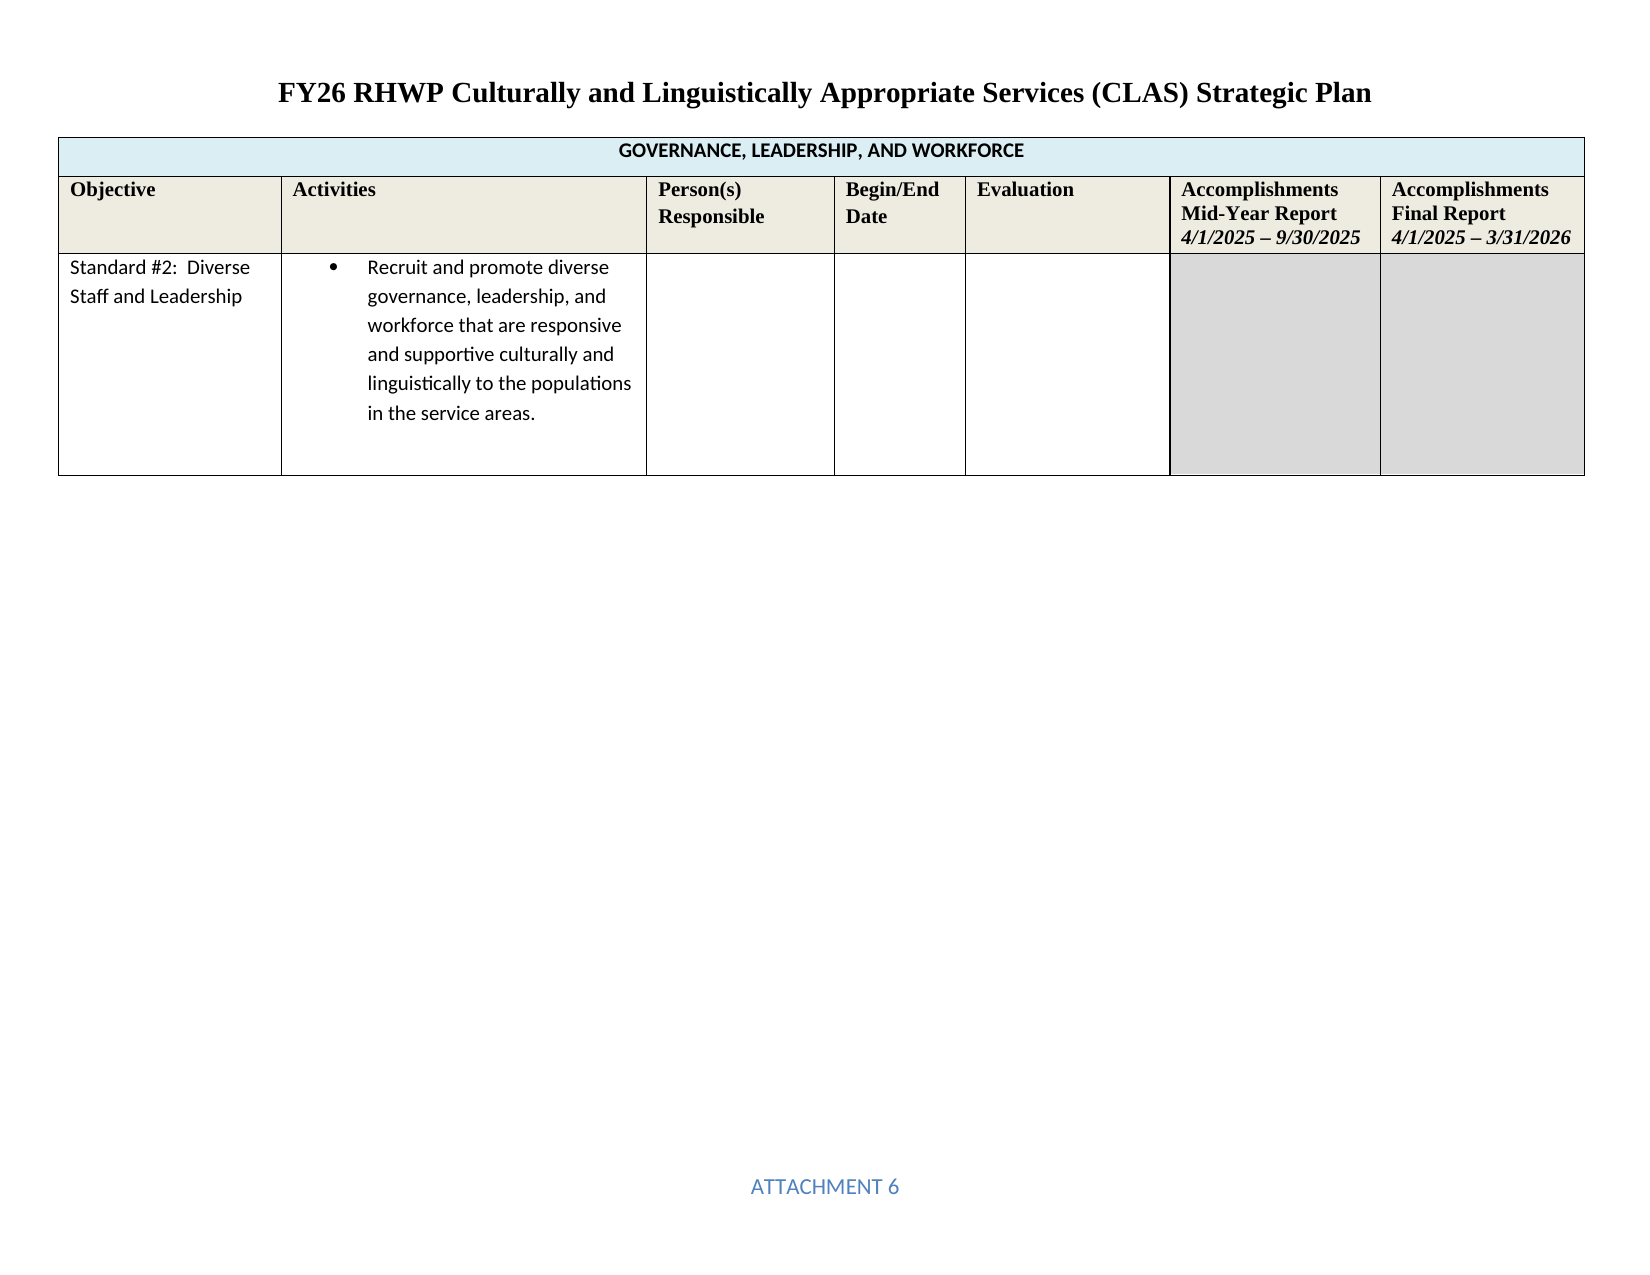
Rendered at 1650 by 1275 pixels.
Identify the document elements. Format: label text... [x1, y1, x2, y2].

table_cell Objective [59, 177, 281, 253]
table_cell Standard #2: Diverse Staff and Leadership [59, 254, 281, 474]
table_cell Person(s) Responsible [647, 177, 834, 253]
table_cell Accomplishments Mid-Year Report 4/1/2025 – 9/30/2025 [1171, 177, 1380, 253]
table_cell Activities [282, 177, 646, 253]
table_cell Accomplishments Final Report 4/1/2025 – 3/31/2026 [1381, 177, 1584, 253]
table_cell [1171, 254, 1380, 474]
table_cell [835, 254, 965, 474]
table_cell Recruit and promote diverse governance, leadership, and workforce that are responsive and supportive culturally and linguistically to the populations in the service areas. [282, 254, 646, 474]
table_cell [1381, 254, 1584, 474]
table_cell Evaluation [966, 177, 1169, 253]
table_header GOVERNANCE, LEADERSHIP, AND WORKFORCE [59, 138, 1584, 176]
table_cell [647, 254, 834, 474]
table_cell Begin/End Date [835, 177, 965, 253]
table_cell [966, 254, 1169, 474]
